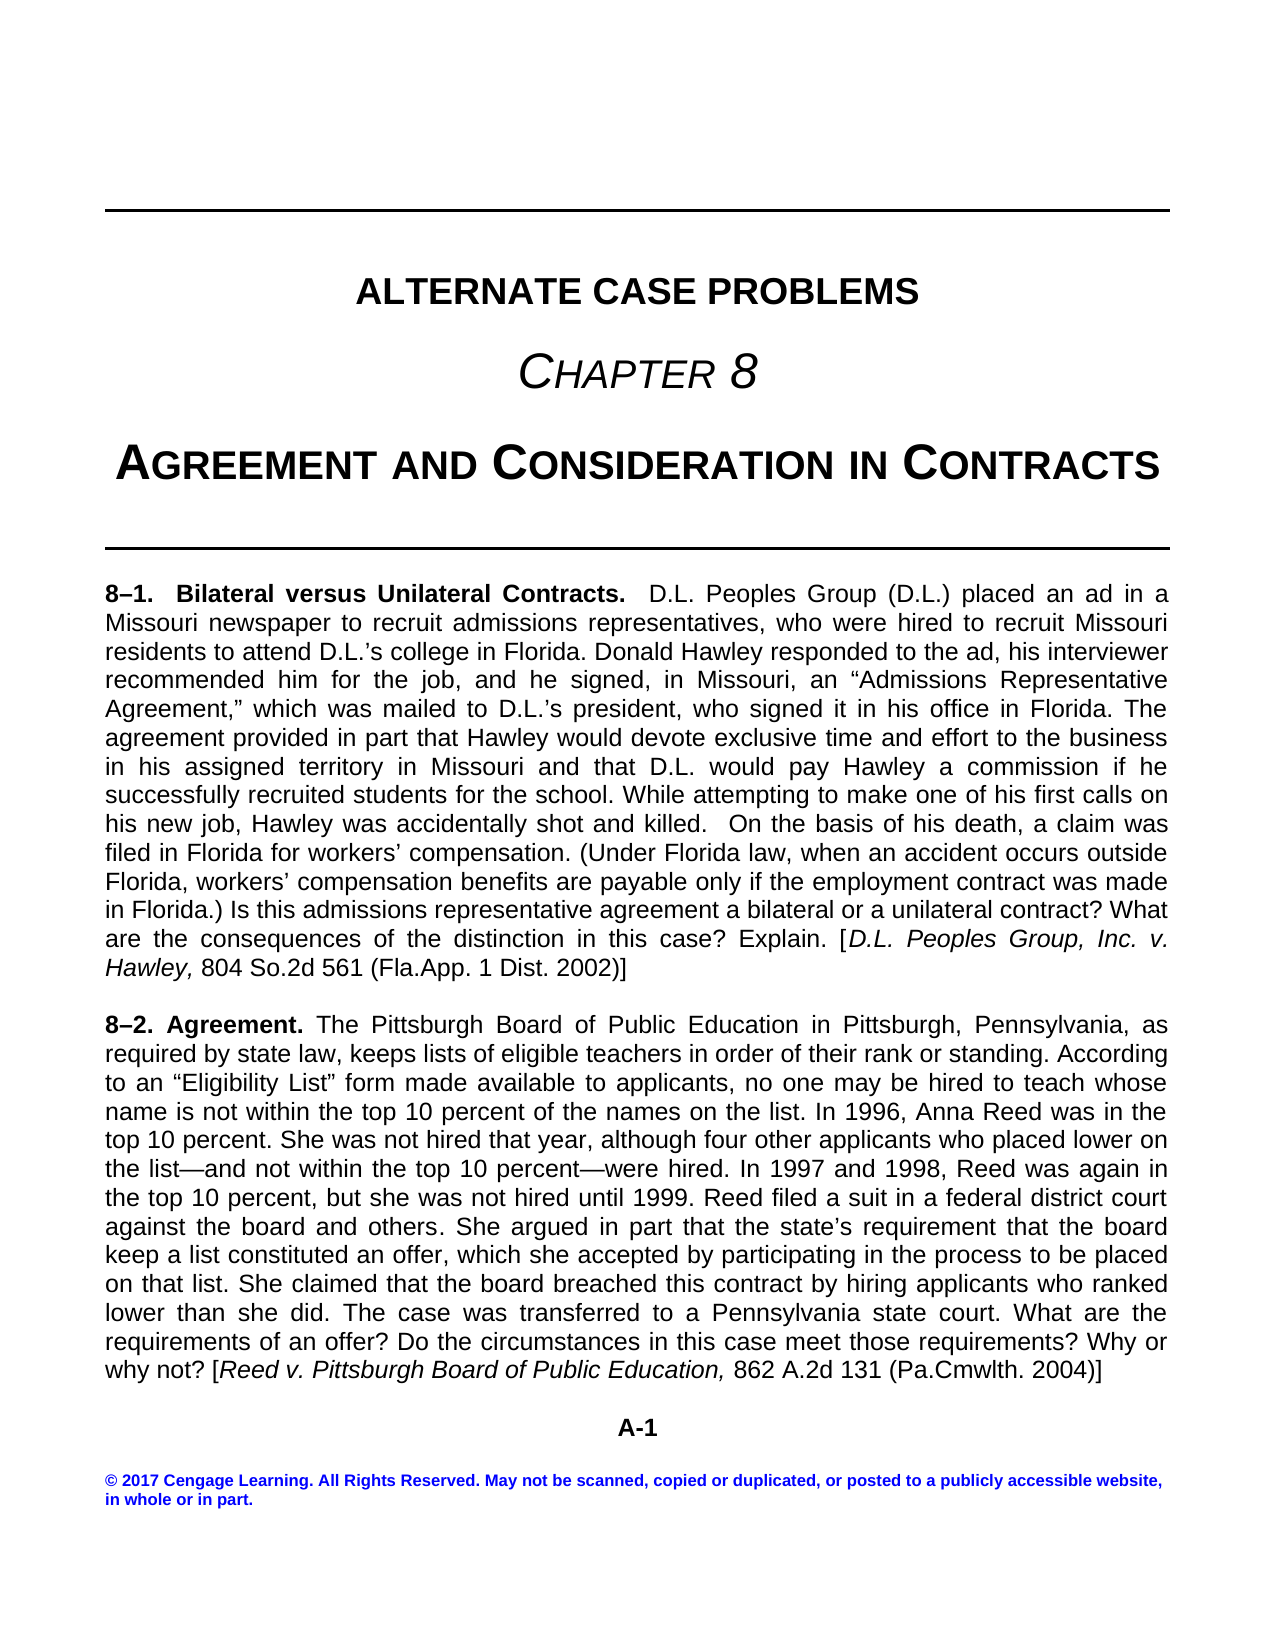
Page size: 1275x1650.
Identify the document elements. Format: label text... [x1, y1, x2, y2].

text 8–2. Agreement. The Pittsburgh Board of Public Education in Pittsburgh, Pennsylvania, as required by state law, keeps lists of eligible teachers in order of their rank or standing. According to an “Eligibility List” form made available to applicants, no one may be hired to teach whose name is not within the top 10 percent of the names on the list. In 1996, Anna Reed was in the top 10 percent. She was not hired that year, although four other applicants who placed lower on the list—and not within the top 10 percent—were hired. In 1997 and 1998, Reed was again in the top 10 percent, but she was not hired until 1999. Reed filed a suit in a federal district court against the board and others. She argued in part that the state’s requirement that the board keep a list constituted an offer, which she accepted by participating in the process to be placed on that list. She claimed that the board breached this contract by hiring applicants who ranked lower than she did. The case was transferred to a Pennsylvania state court. What are the requirements of an offer? Do the circumstances in this case meet those requirements? Why or why not? [Reed v. Pittsburgh Board of Public Education, 862 A.2d 131 (Pa.Cmwlth. 2004)] [105, 1010, 1170, 1384]
text 8–1. Bilateral versus Unilateral Contracts. D.L. Peoples Group (D.L.) placed an ad in a Missouri newspaper to recruit admissions representatives, who were hired to recruit Missouri residents to attend D.L.’s college in Florida. Donald Hawley responded to the ad, his interviewer recommended him for the job, and he signed, in Missouri, an “Admissions Representative Agreement,” which was mailed to D.L.’s president, who signed it in his office in Florida. The agreement provided in part that Hawley would devote exclusive time and effort to the business in his assigned territory in Missouri and that D.L. would pay Hawley a commission if he successfully recruited students for the school. While attempting to make one of his first calls on his new job, Hawley was accidentally shot and killed. On the basis of his death, a claim was filed in Florida for workers’ compensation. (Under Florida law, when an accident occurs outside Florida, workers’ compensation benefits are payable only if the employment contract was made in Florida.) Is this admissions representative agreement a bilateral or a unilateral contract? What are the consequences of the distinction in this case? Explain. [D.L. Peoples Group, Inc. v. Hawley, 804 So.2d 561 (Fla.App. 1 Dist. 2002)] [105, 579, 1170, 982]
text Chapter 8 [105, 341, 1170, 399]
text Alternate Case Problems [105, 269, 1170, 312]
text Agreement and Consideration in Contracts [105, 432, 1170, 490]
